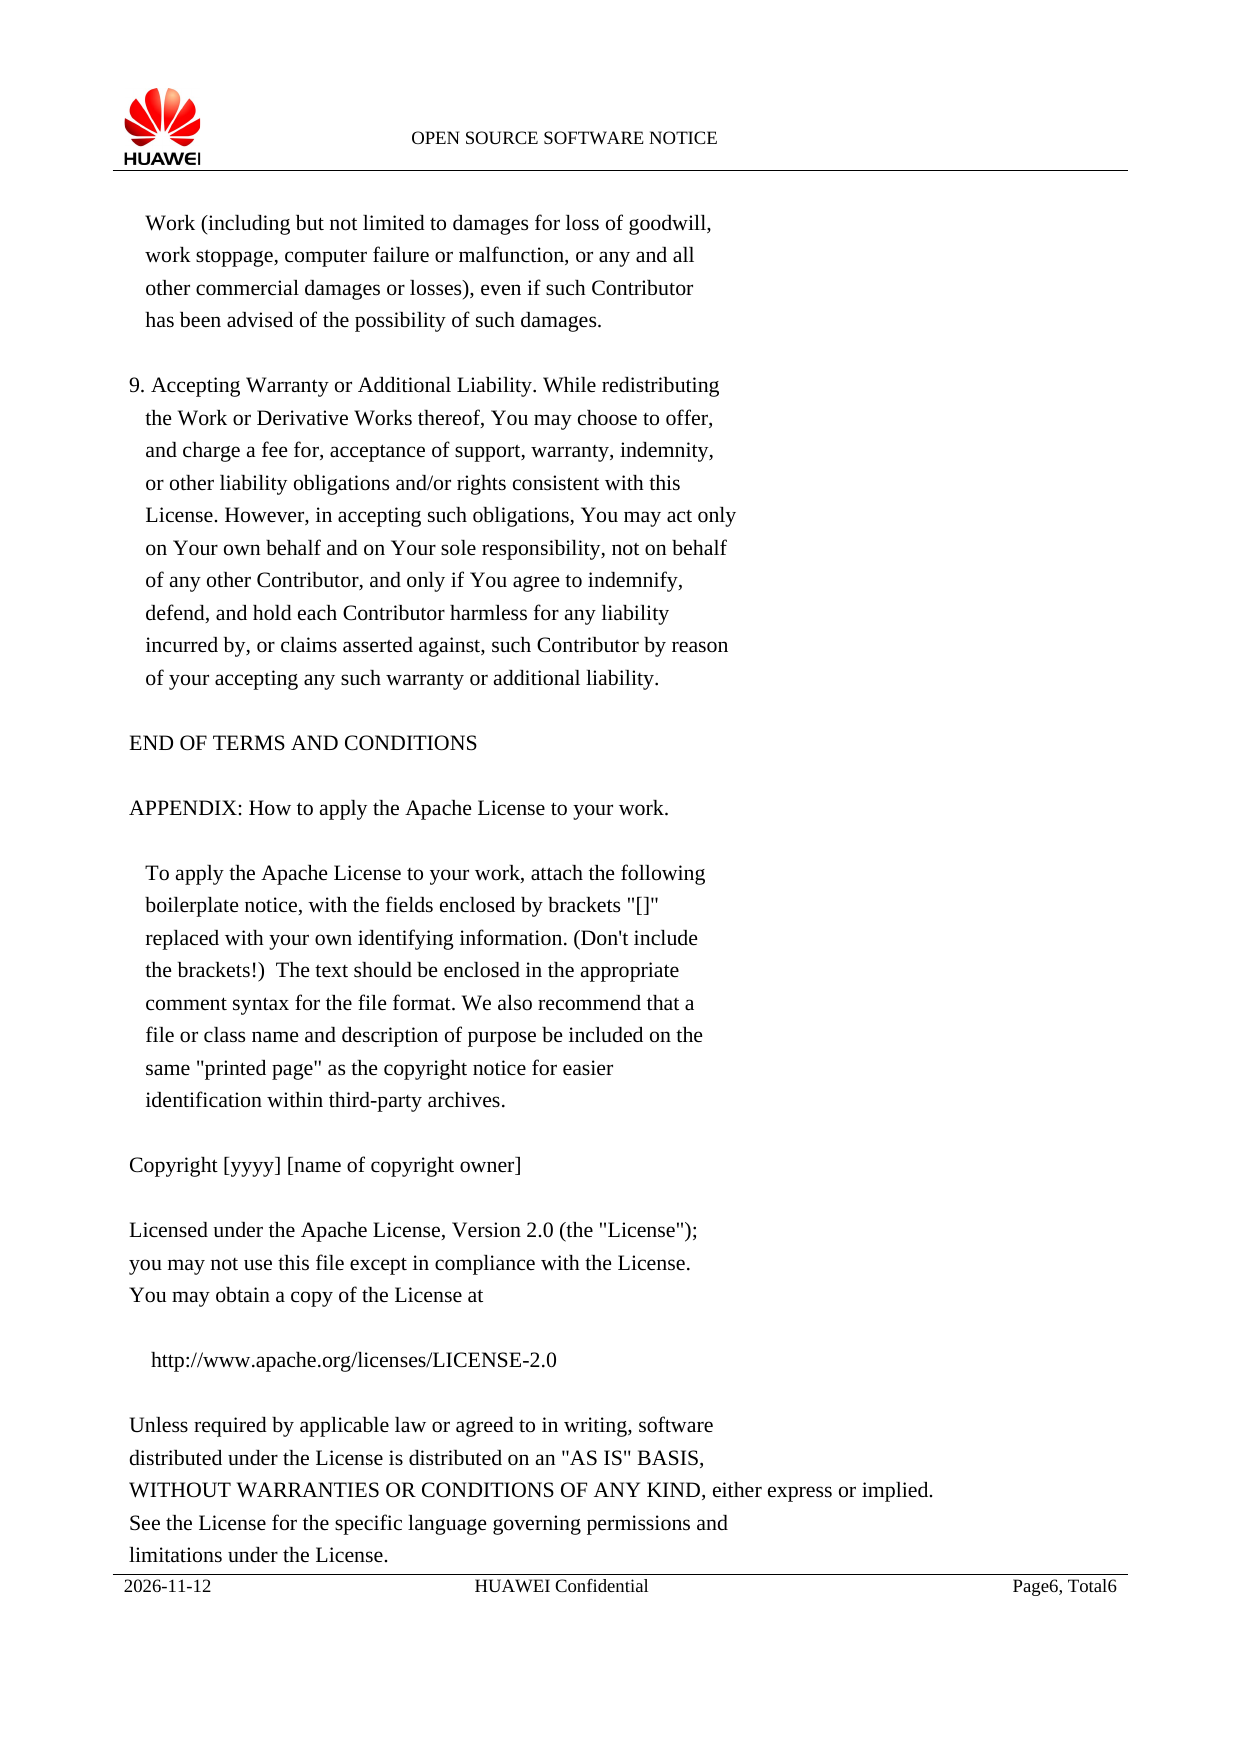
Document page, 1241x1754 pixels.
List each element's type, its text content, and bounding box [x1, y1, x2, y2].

picture [124, 88, 201, 165]
